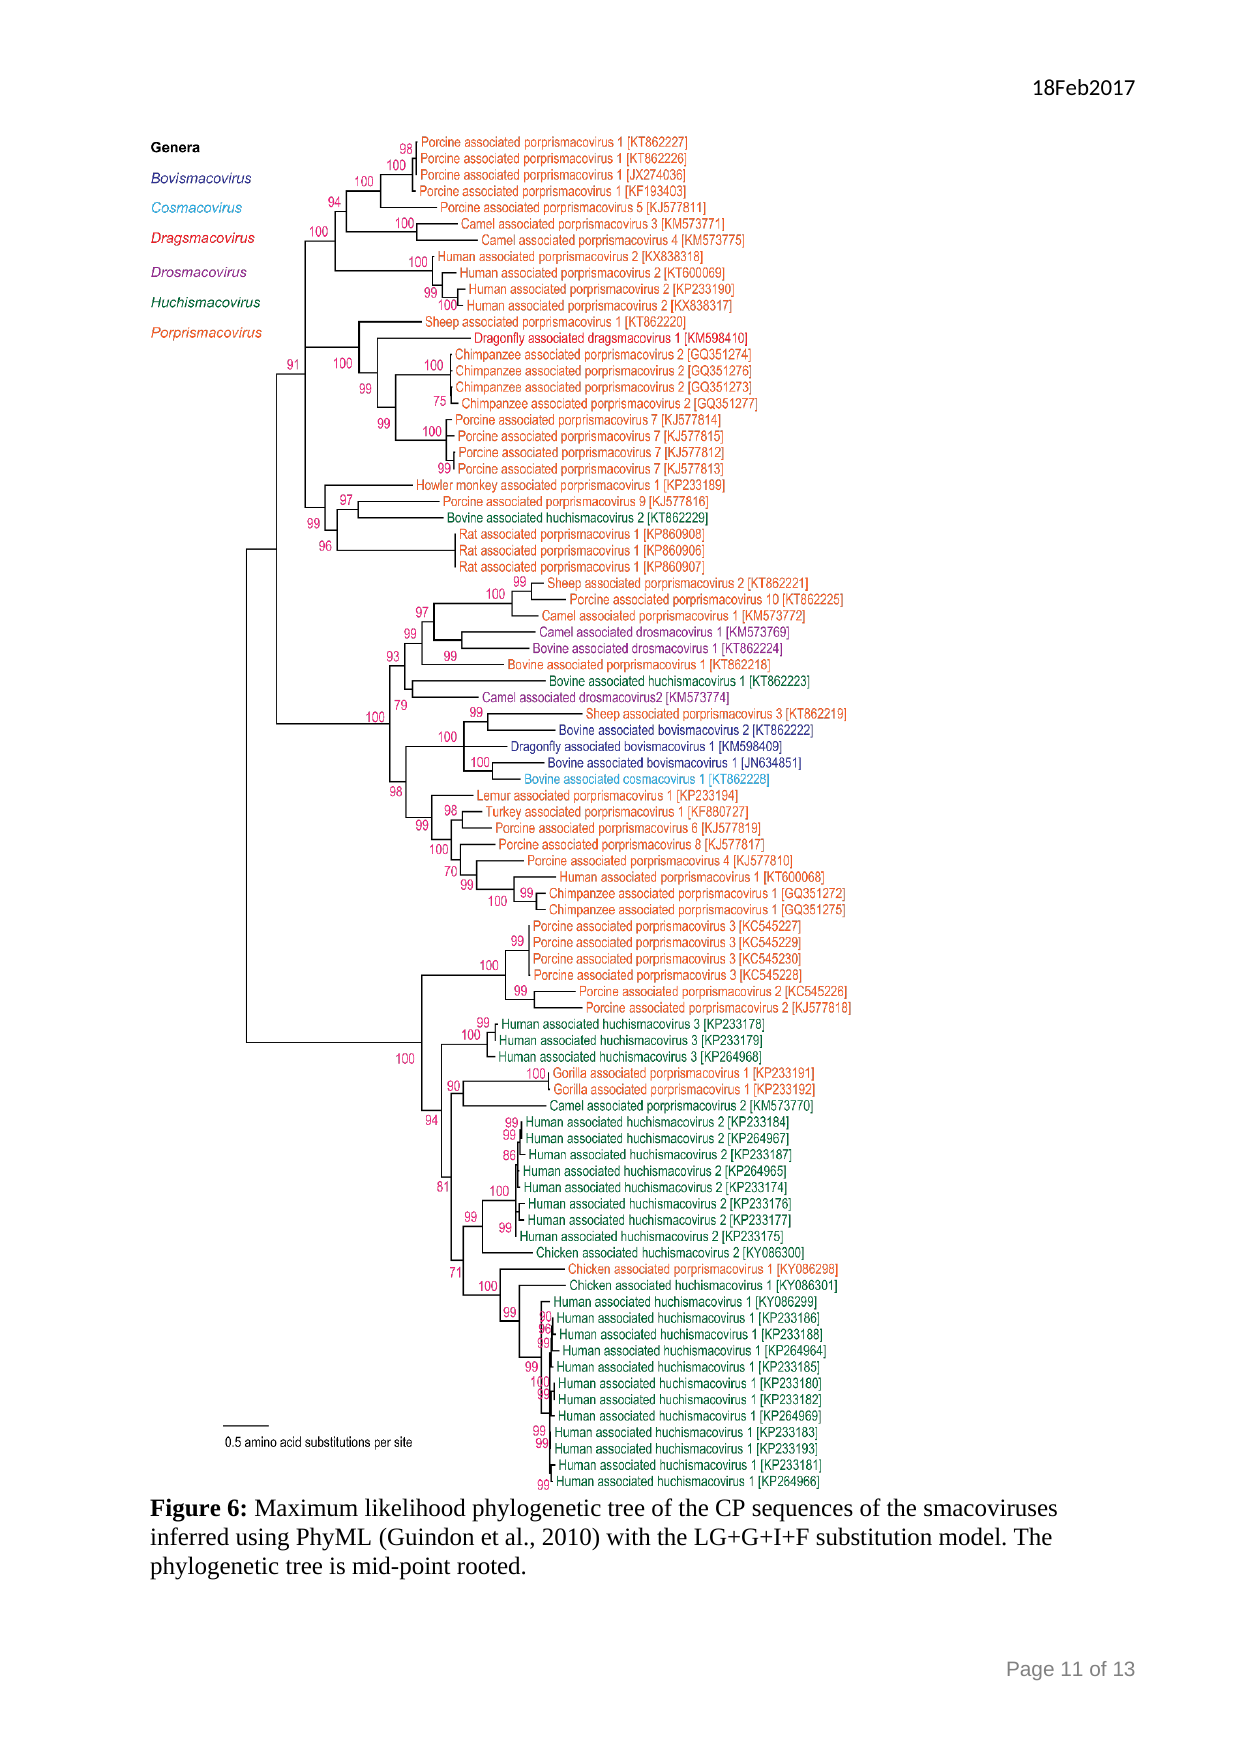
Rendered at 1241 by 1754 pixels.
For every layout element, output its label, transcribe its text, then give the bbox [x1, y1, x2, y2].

text Figure 6: Maximum likelihood phylogenetic tree of the CP sequences of the smacoviruses inferred using PhyML (Guindon et al., 2010) with the LG+G+I+F substitution model. The phylogenetic tree is mid-point rooted. [150, 1493, 1135, 1579]
picture [150, 135, 851, 1494]
